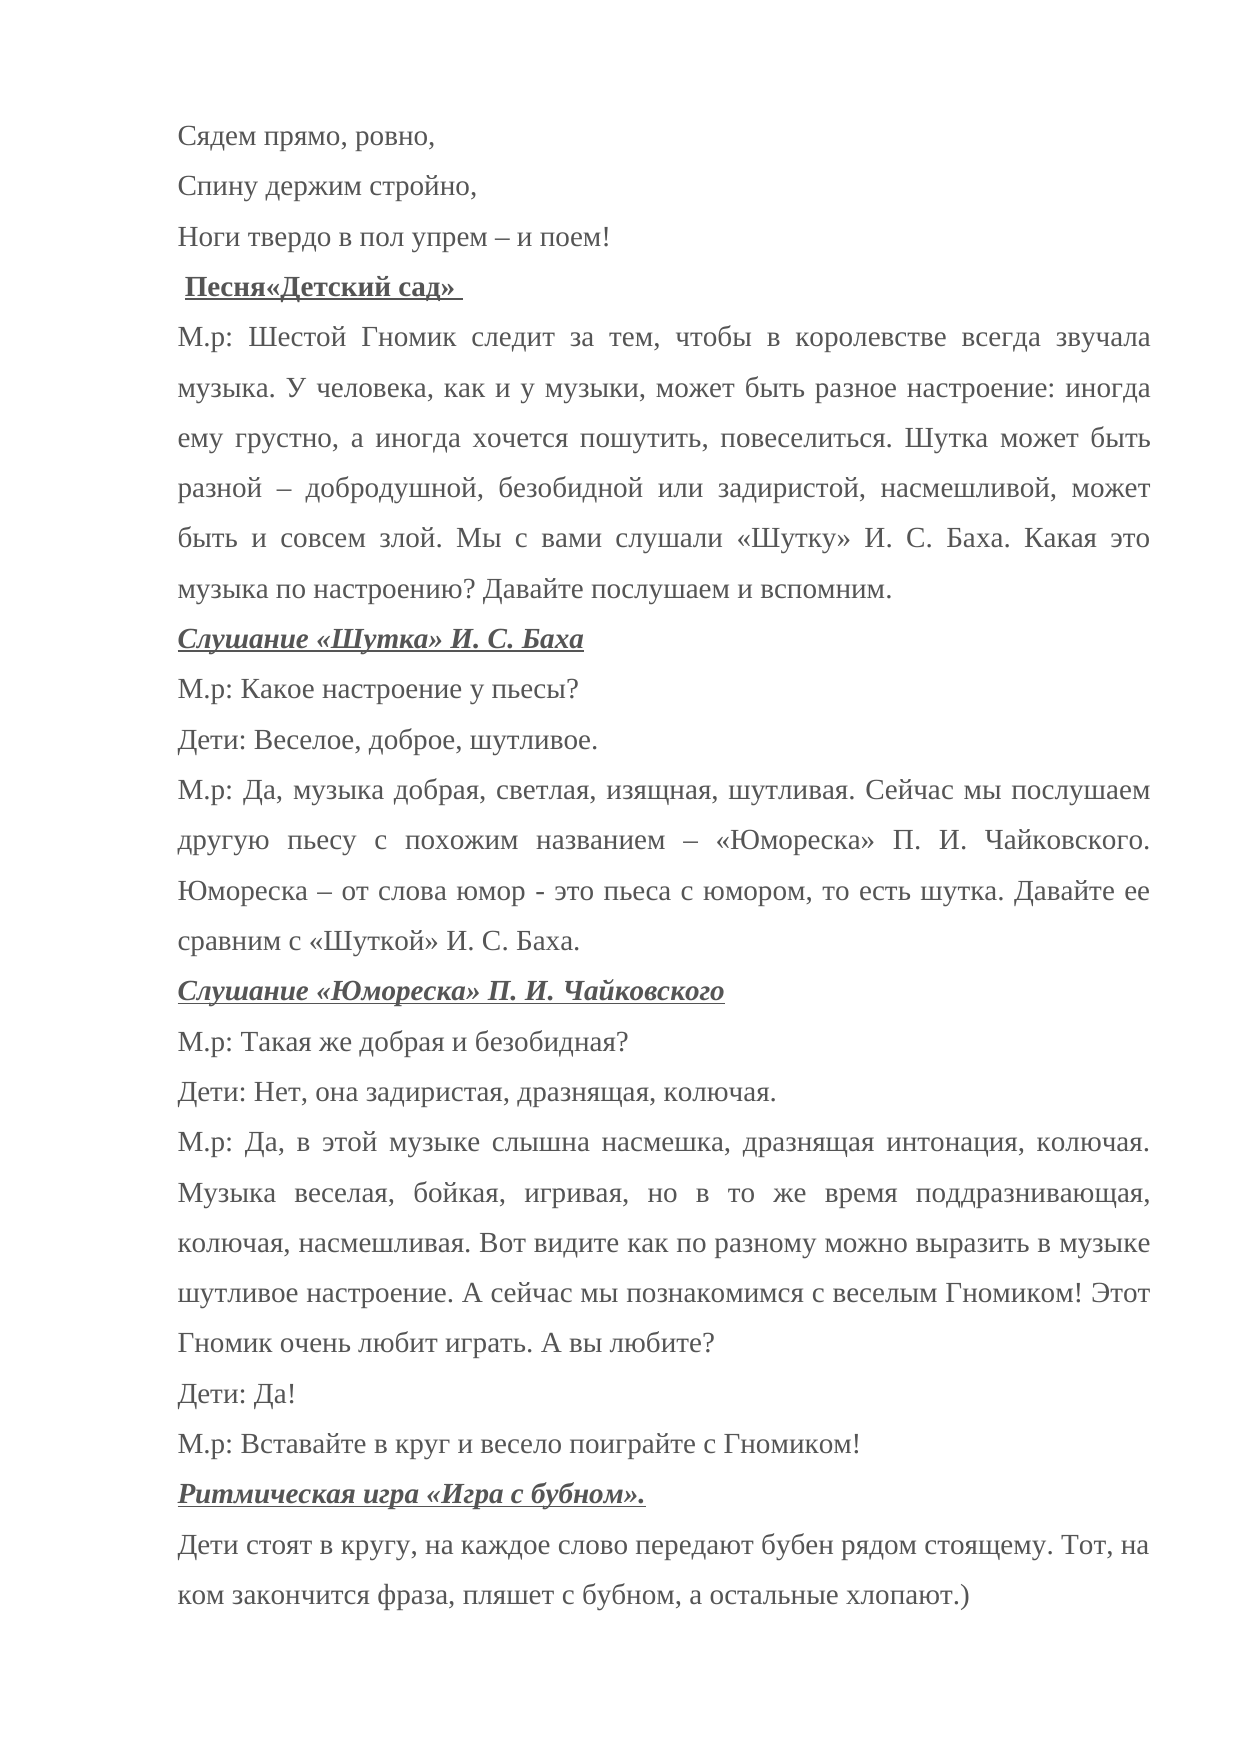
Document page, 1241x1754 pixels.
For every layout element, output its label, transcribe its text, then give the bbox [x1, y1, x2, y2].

text Дети стоят в кругу, на каждое слово передают бубен рядом стоящему. Тот, на ком закончится фраза, пляшет с бубном, а остальные хлопают.) [177, 1527, 1152, 1611]
text Песня«Детский сад» [177, 269, 1152, 303]
text Ноги твердо в пол упрем – и поем! [177, 219, 1152, 252]
text Дети: Нет, она задиристая, дразнящая, колючая. [177, 1074, 1152, 1108]
text Дети: Да! [177, 1376, 1152, 1409]
text М.р: Такая же добрая и безобидная? [177, 1024, 1152, 1057]
text М.р: Вставайте в круг и весело поиграйте с Гномиком! [177, 1426, 1152, 1460]
text Дети: Веселое, доброе, шутливое. [177, 722, 1152, 755]
text Сядем прямо, ровно, [177, 118, 1152, 152]
text Слушание «Шутка» И. С. Баха [177, 621, 1152, 655]
text М.р: Да, в этой музыке слышна насмешка, дразнящая интонация, колючая. Музыка веселая, бойкая, игривая, но в то же время поддразнивающая, колючая, насмешливая. Вот видите как по разному можно выразить в музыке шутливое настроение. А сейчас мы познакомимся с веселым Гномиком! Этот Гномик очень любит играть. А вы любите? [177, 1124, 1152, 1359]
text Ритмическая игра «Игра с бубном». [177, 1477, 1152, 1510]
text Спину держим стройно, [177, 168, 1152, 202]
text М.р: Шестой Гномик следит за тем, чтобы в королевстве всегда звучала музыка. У человека, как и у музыки, может быть разное настроение: иногда ему грустно, а иногда хочется пошутить, повеселиться. Шутка может быть разной – добродушной, безобидной или задиристой, насмешливой, может быть и совсем злой. Мы с вами слушали «Шутку» И. С. Баха. Какая это музыка по настроению? Давайте послушаем и вспомним. [177, 319, 1152, 604]
text Слушание «Юмореска» П. И. Чайковского [177, 973, 1152, 1007]
text М.р: Какое настроение у пьесы? [177, 672, 1152, 705]
text М.р: Да, музыка добрая, светлая, изящная, шутливая. Сейчас мы послушаем другую пьесу с похожим названием – «Юмореска» П. И. Чайковского. Юмореска – от слова юмор - это пьеса с юмором, то есть шутка. Давайте ее сравним с «Шуткой» И. С. Баха. [177, 772, 1152, 957]
